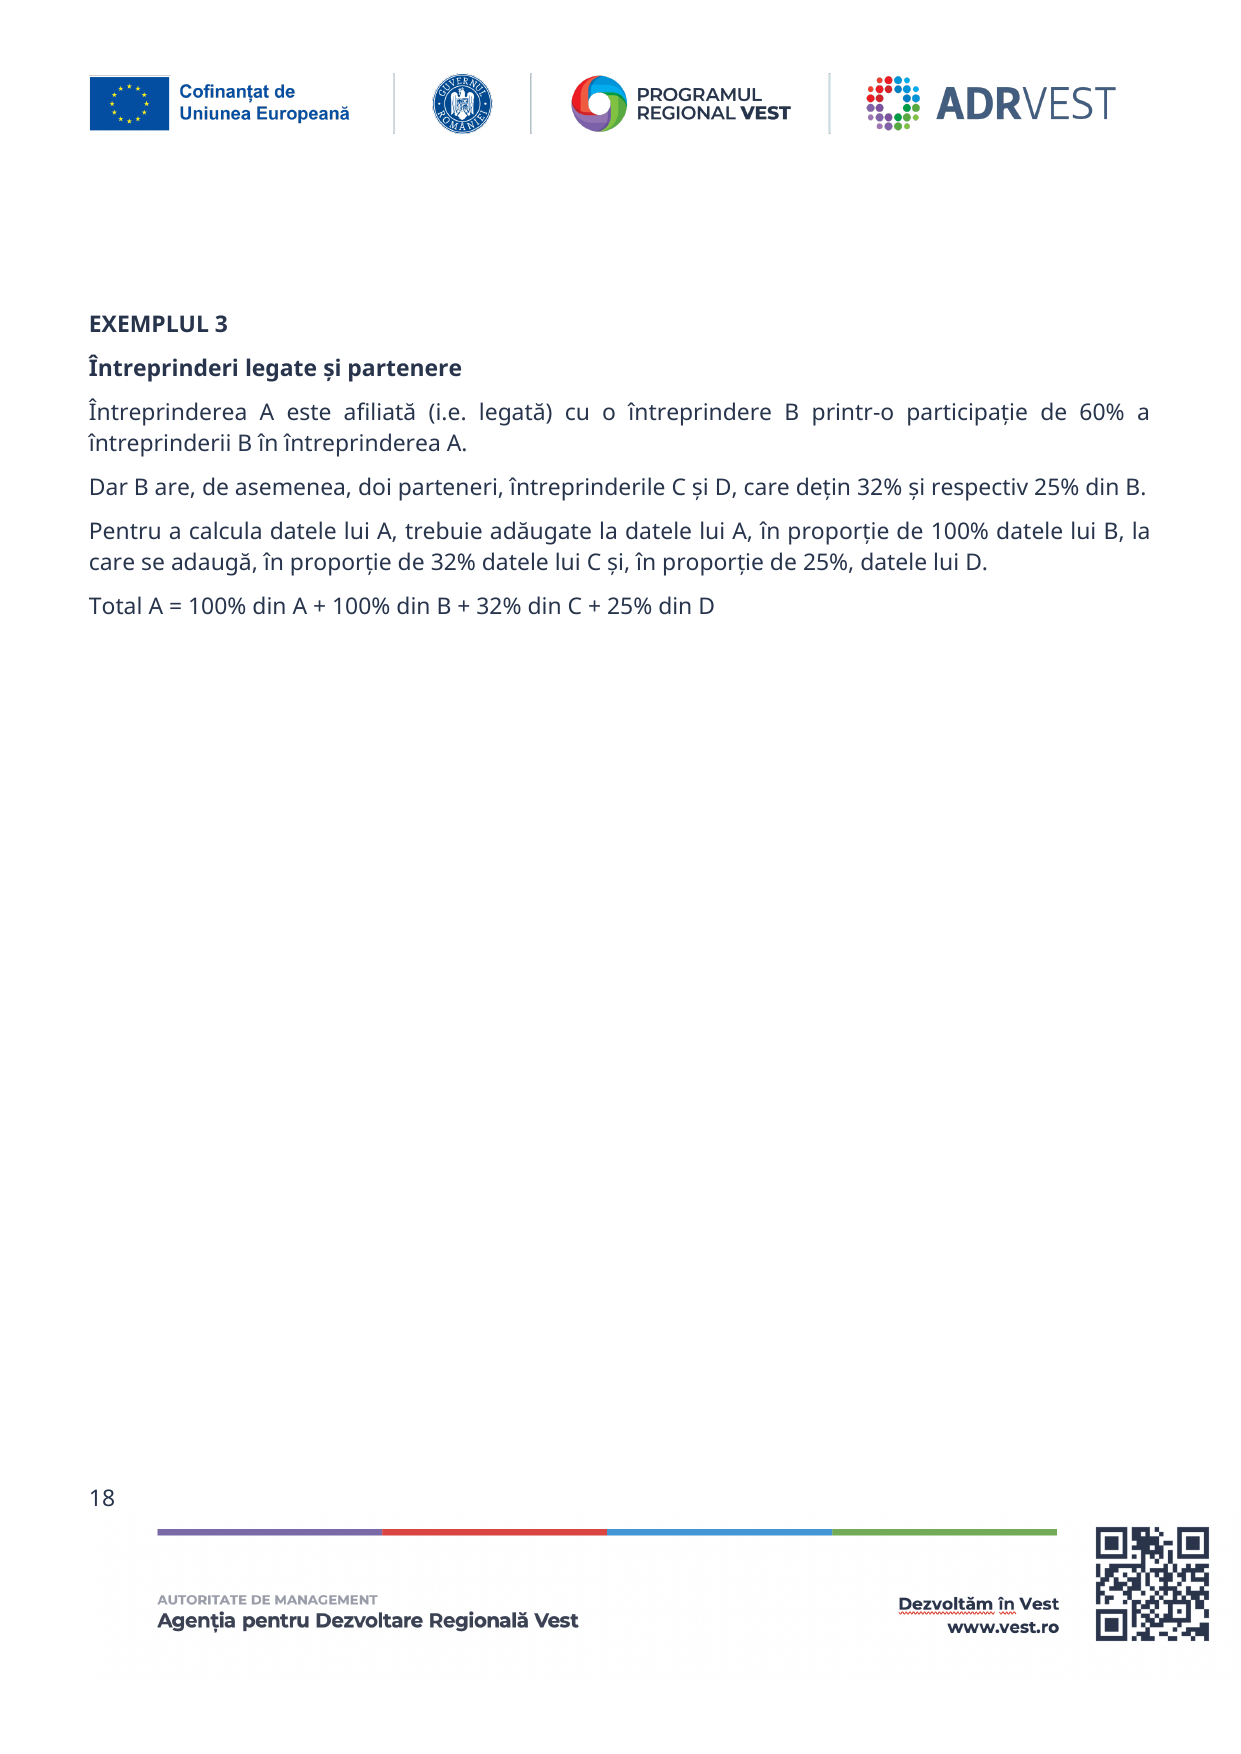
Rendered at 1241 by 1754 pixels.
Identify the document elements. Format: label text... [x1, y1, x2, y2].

picture [88, 1513, 1241, 1680]
text EXEMPLUL 3 [89, 308, 1152, 340]
text Întreprinderea A este afiliată (i.e. legată) cu o întreprindere B printr-o participație de 60% a întreprinderii B în întreprinderea A. [89, 396, 1152, 458]
text Întreprinderi legate și partenere [89, 352, 1152, 383]
picture [88, 73, 1116, 134]
text Total A = 100% din A + 100% din B + 32% din C + 25% din D [89, 590, 1152, 621]
text Pentru a calcula datele lui A, trebuie adăugate la datele lui A, în proporție de 100% datele lui B, la care se adaugă, în proporție de 32% datele lui C și, în proporție de 25%, datele lui D. [89, 515, 1152, 577]
text Dar B are, de asemenea, doi parteneri, întreprinderile C și D, care dețin 32% și respectiv 25% din B. [89, 471, 1152, 502]
